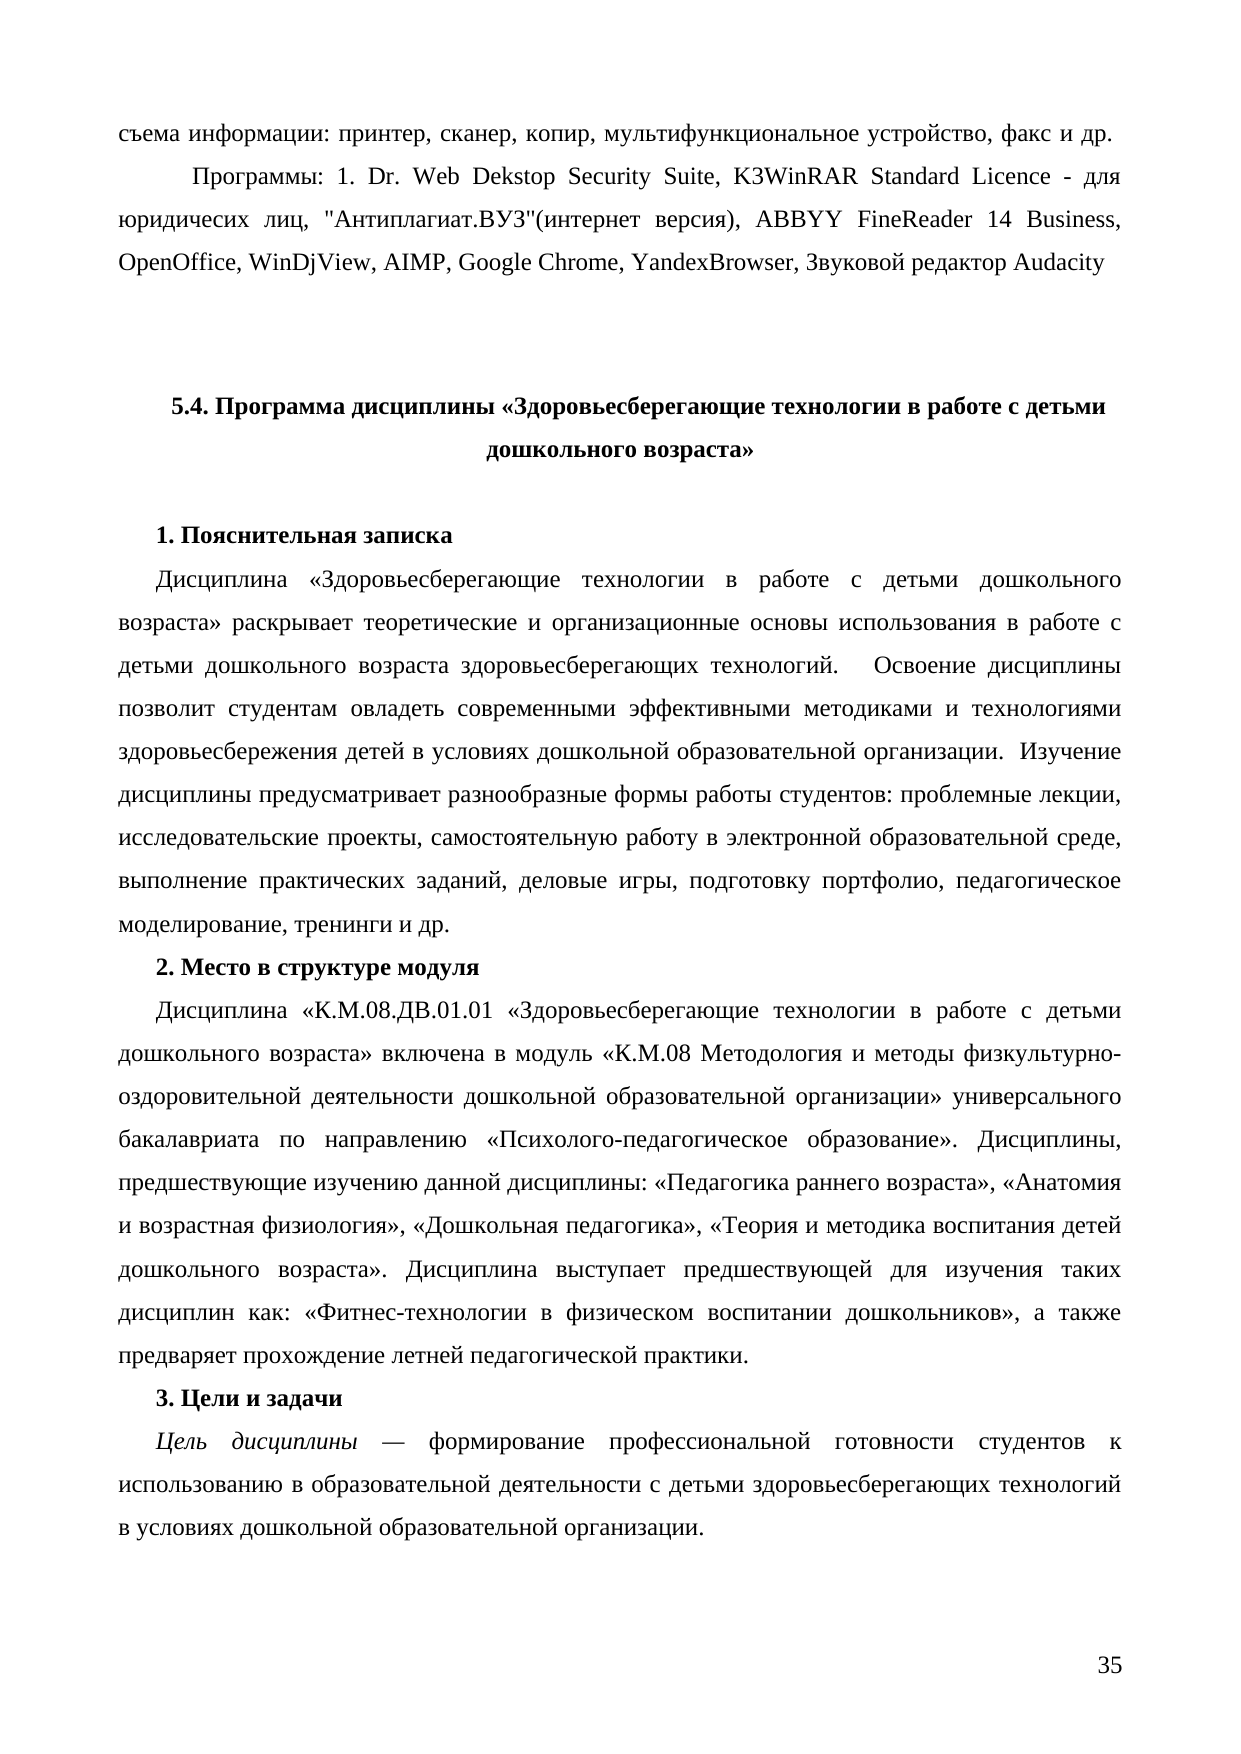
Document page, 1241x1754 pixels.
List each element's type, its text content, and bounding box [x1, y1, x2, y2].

subtitle 2. Место в структуре модуля [118, 952, 1122, 981]
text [118, 118, 1122, 276]
subtitle 1. Пояснительная записка [118, 521, 1122, 549]
text Дисциплина «Здоровьесберегающие технологии в работе с детьми дошкольного возраста» раскрывает теоретические и организационные основы использования в работе с детьми дошкольного возраста здоровьесберегающих технологий. Освоение дисциплины позволит студентам овладеть современными эффективными методиками и технологиями здоровьесбережения детей в условиях дошкольной образовательной организации. Изучение дисциплины предусматривает разнообразные формы работы студентов: проблемные лекции, исследовательские проекты, самостоятельную работу в электронной образовательной среде, выполнение практических заданий, деловые игры, подготовку портфолио, педагогическое моделирование, тренинги и др. [118, 564, 1122, 937]
text Дисциплина «К.М.08.ДВ.01.01 «Здоровьесберегающие технологии в работе с детьми дошкольного возраста» включена в модуль «К.М.08 Методология и методы физкультурно-оздоровительной деятельности дошкольной образовательной организации» универсального бакалавриата по направлению «Психолого-педагогическое образование». Дисциплины, предшествующие изучению данной дисциплины: «Педагогика раннего возраста», «Анатомия и возрастная физиология», «Дошкольная педагогика», «Теория и методика воспитания детей дошкольного возраста». Дисциплина выступает предшествующей для изучения таких дисциплин как: «Фитнес-технологии в физическом воспитании дошкольников», а также предваряет прохождение летней педагогической практики. [118, 995, 1122, 1369]
subtitle 5.4. Программа дисциплины «Здоровьесберегающие технологии в работе с детьми дошкольного возраста» [118, 391, 1122, 463]
text Цель дисциплины — формирование профессиональной готовности студентов к использованию в образовательной деятельности с детьми здоровьесберегающих технологий в условиях дошкольной образовательной организации. [118, 1426, 1122, 1541]
subtitle 3. Цели и задачи [118, 1383, 1122, 1412]
